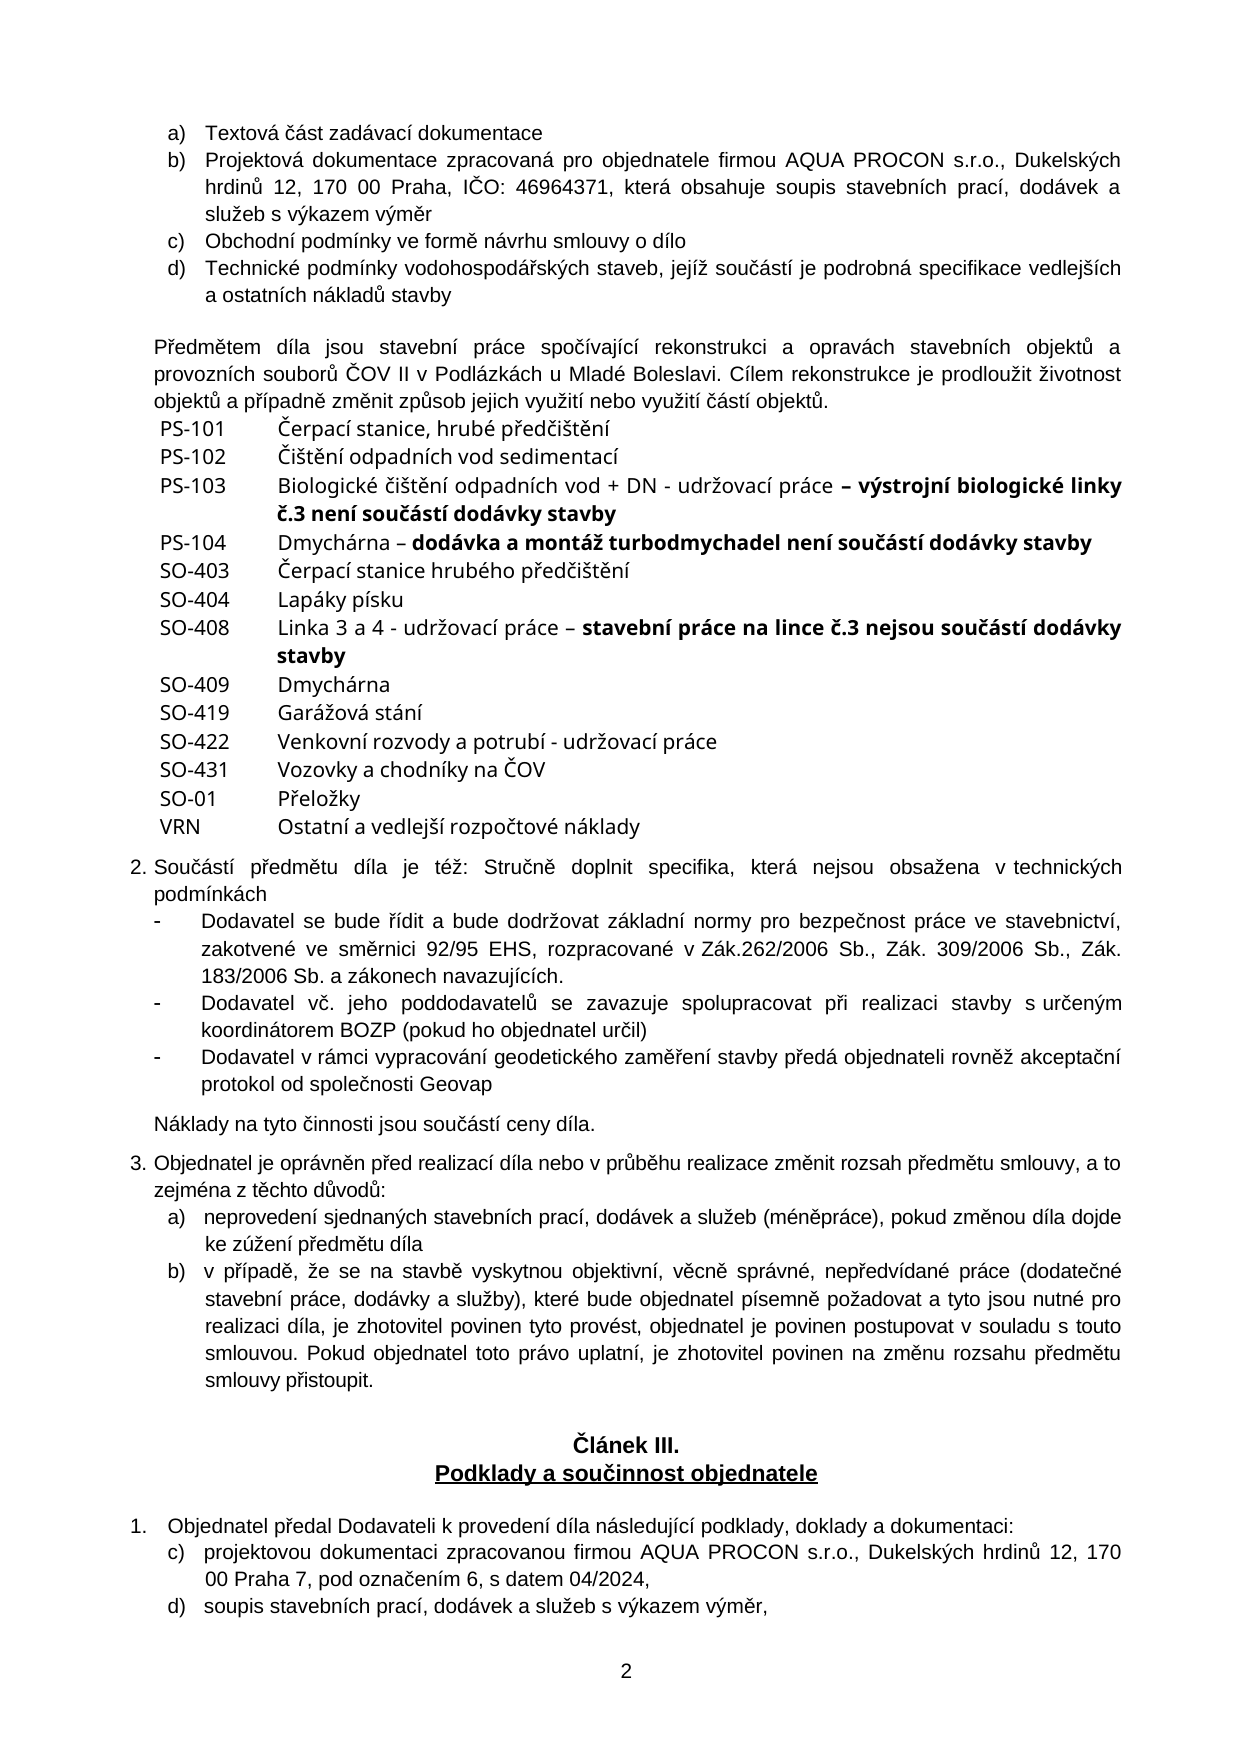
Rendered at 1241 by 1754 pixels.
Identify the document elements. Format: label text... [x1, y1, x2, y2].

list Textová část zadávací dokumentace [167, 118, 1122, 145]
text SO-431 Vozovky a chodníky na ČOV [159, 755, 1122, 784]
list neprovedení sjednaných stavebních prací, dodávek a služeb (méněpráce), pokud změnou díla dojde ke zúžení předmětu díla [167, 1203, 1122, 1257]
list Objednatel je oprávněn před realizací díla nebo v průběhu realizace změnit rozsah předmětu smlouvy, a to zejména z těchto důvodů: [130, 1149, 1122, 1203]
text SO-422 Venkovní rozvody a potrubí - udržovací práce [159, 727, 1122, 755]
list v případě, že se na stavbě vyskytnou objektivní, věcně správné, nepředvídané práce (dodatečné stavební práce, dodávky a služby), které bude objednatel písemně požadovat a tyto jsou nutné pro realizaci díla, je zhotovitel povinen tyto provést, objednatel je povinen postupovat v souladu s touto smlouvou. Pokud objednatel toto právo uplatní, je zhotovitel povinen na změnu rozsahu předmětu smlouvy přistoupit. [167, 1257, 1122, 1393]
text Článek III. [130, 1432, 1122, 1459]
list Technické podmínky vodohospodářských staveb, jejíž součástí je podrobná specifikace vedlejších a ostatních nákladů stavby [167, 254, 1122, 308]
text Předmětem díla jsou stavební práce spočívající rekonstrukci a opravách stavebních objektů a provozních souborů ČOV II v Podlázkách u Mladé Boleslavi. Cílem rekonstrukce je prodloužit životnost objektů a případně změnit způsob jejich využití nebo využití částí objektů. [130, 333, 1122, 414]
text SO-409 Dmychárna [159, 670, 1122, 698]
list soupis stavebních prací, dodávek a služeb s výkazem výměr, [167, 1592, 1122, 1619]
list Obchodní podmínky ve formě návrhu smlouvy o dílo [167, 227, 1122, 254]
list Dodavatel vč. jeho poddodavatelů se zavazuje spolupracovat při realizaci stavby s určeným koordinátorem BOZP (pokud ho objednatel určil) [153, 988, 1122, 1043]
text SO-01 Přeložky [159, 784, 1122, 812]
text SO-404 Lapáky písku [159, 585, 1122, 613]
list Součástí předmětu díla je též: Stručně doplnit specifika, která nejsou obsažena v technických podmínkách [130, 853, 1122, 907]
text PS-102 Čištění odpadních vod sedimentací [159, 442, 1122, 471]
text Podklady a součinnost objednatele [130, 1459, 1122, 1486]
list Projektová dokumentace zpracovaná pro objednatele firmou AQUA PROCON s.r.o., Dukelských hrdinů 12, 170 00 Praha, IČO: 46964371, která obsahuje soupis stavebních prací, dodávek a služeb s výkazem výměr [167, 145, 1122, 227]
text PS-103 Biologické čištění odpadních vod + DN - udržovací práce – výstrojní biologické linky č.3 není součástí dodávky stavby [159, 471, 1122, 528]
list Dodavatel v rámci vypracování geodetického zaměření stavby předá objednateli rovněž akceptační protokol od společnosti Geovap [153, 1043, 1122, 1097]
text SO-408 Linka 3 a 4 - udržovací práce – stavební práce na lince č.3 nejsou součástí dodávky stavby [159, 613, 1122, 670]
text PS-101 Čerpací stanice, hrubé předčištění [159, 414, 1122, 442]
text Náklady na tyto činnosti jsou součástí ceny díla. [153, 1109, 1122, 1136]
text PS-104 Dmychárna – dodávka a montáž turbodmychadel není součástí dodávky stavby [159, 528, 1122, 556]
list Objednatel předal Dodavateli k provedení díla následující podklady, doklady a dokumentaci: [130, 1513, 1122, 1537]
text VRN Ostatní a vedlejší rozpočtové náklady [159, 812, 1122, 841]
text SO-419 Garážová stání [159, 698, 1122, 727]
list Dodavatel se bude řídit a bude dodržovat základní normy pro bezpečnost práce ve stavebnictví, zakotvené ve směrnici 92/95 EHS, rozpracované v Zák.262/2006 Sb., Zák. 309/2006 Sb., Zák. 183/2006 Sb. a zákonech navazujících. [153, 907, 1122, 988]
list projektovou dokumentaci zpracovanou firmou AQUA PROCON s.r.o., Dukelských hrdinů 12, 170 00 Praha 7, pod označením 6, s datem 04/2024, [167, 1537, 1122, 1592]
text SO-403 Čerpací stanice hrubého předčištění [159, 556, 1122, 585]
